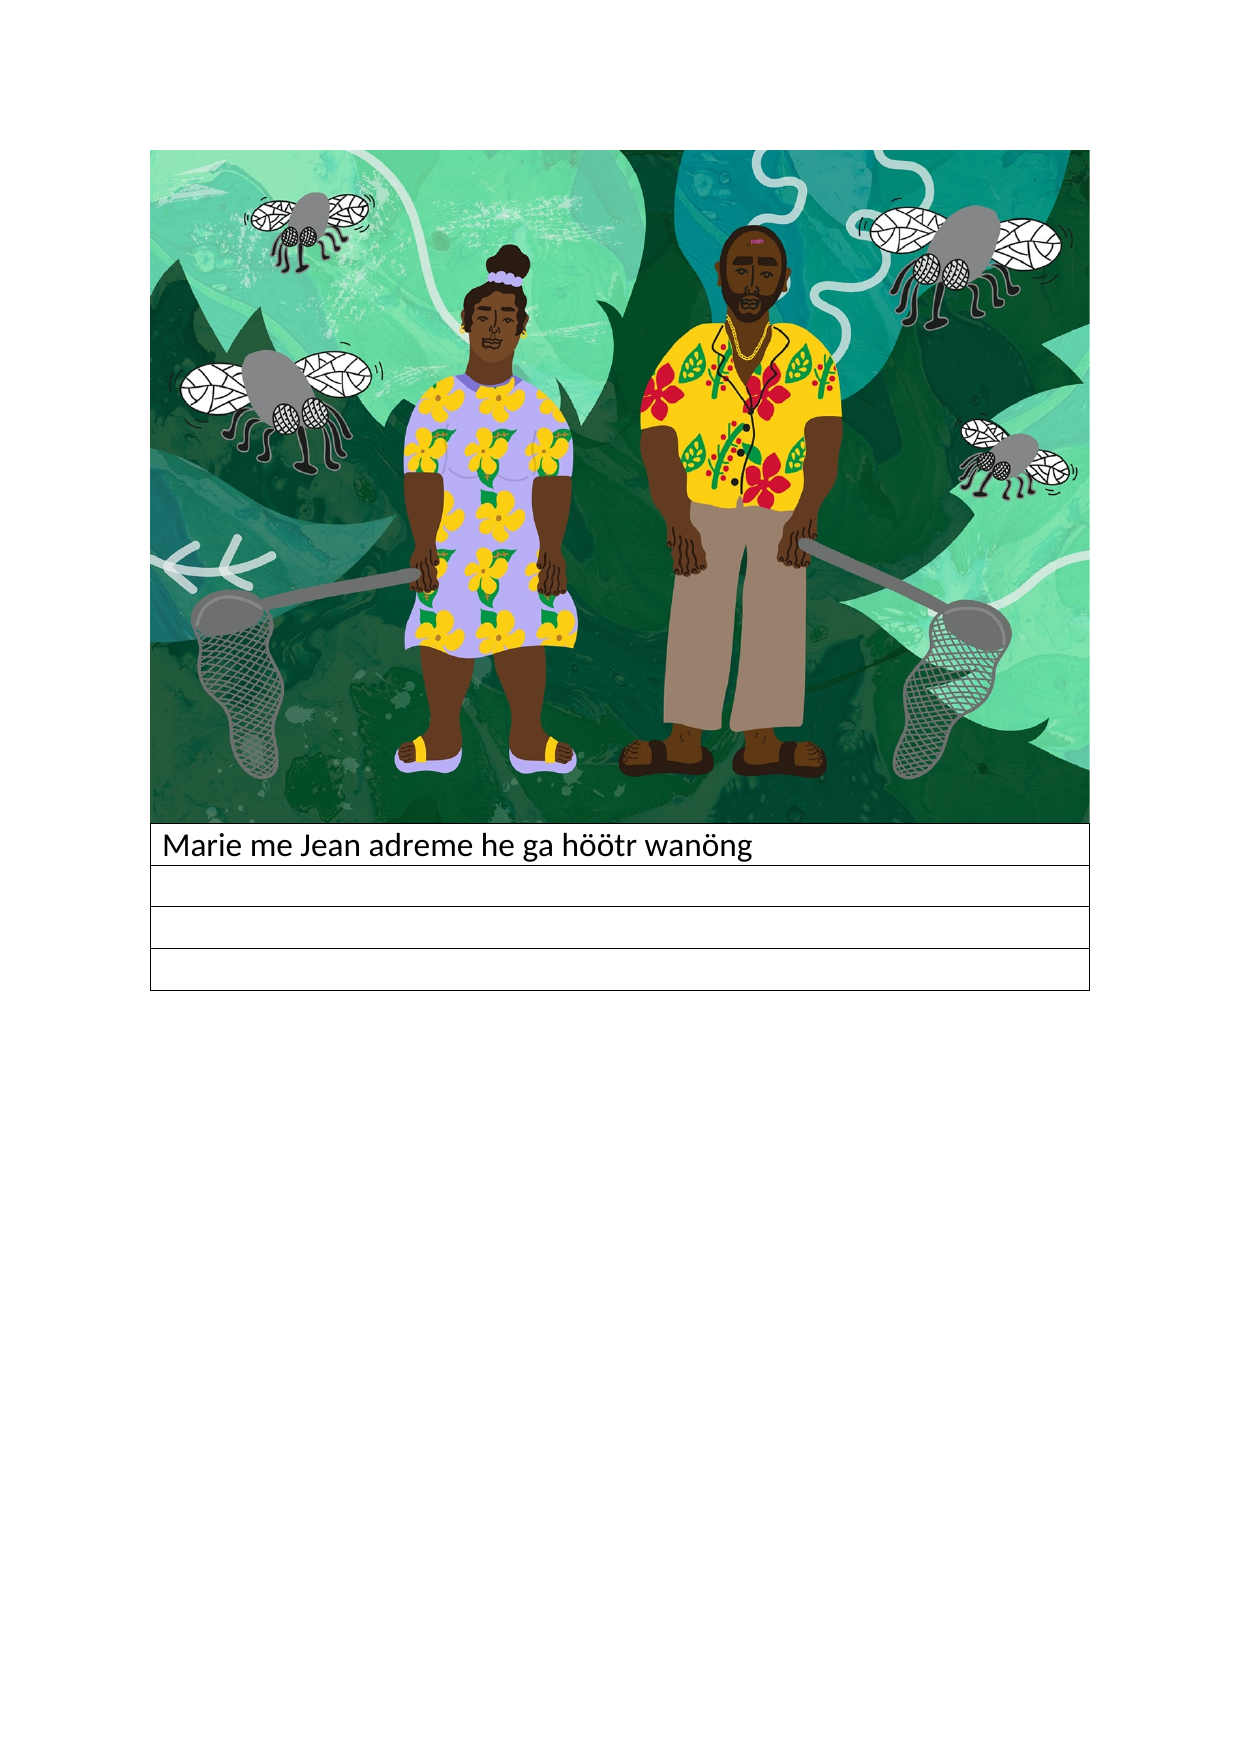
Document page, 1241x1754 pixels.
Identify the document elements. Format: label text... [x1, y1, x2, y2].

picture [150, 150, 1090, 823]
table_cell [151, 907, 1089, 948]
table_header Marie me Jean adreme he ga höötr wanöng [151, 824, 1089, 864]
table_cell [151, 866, 1089, 906]
table_cell [151, 949, 1089, 990]
